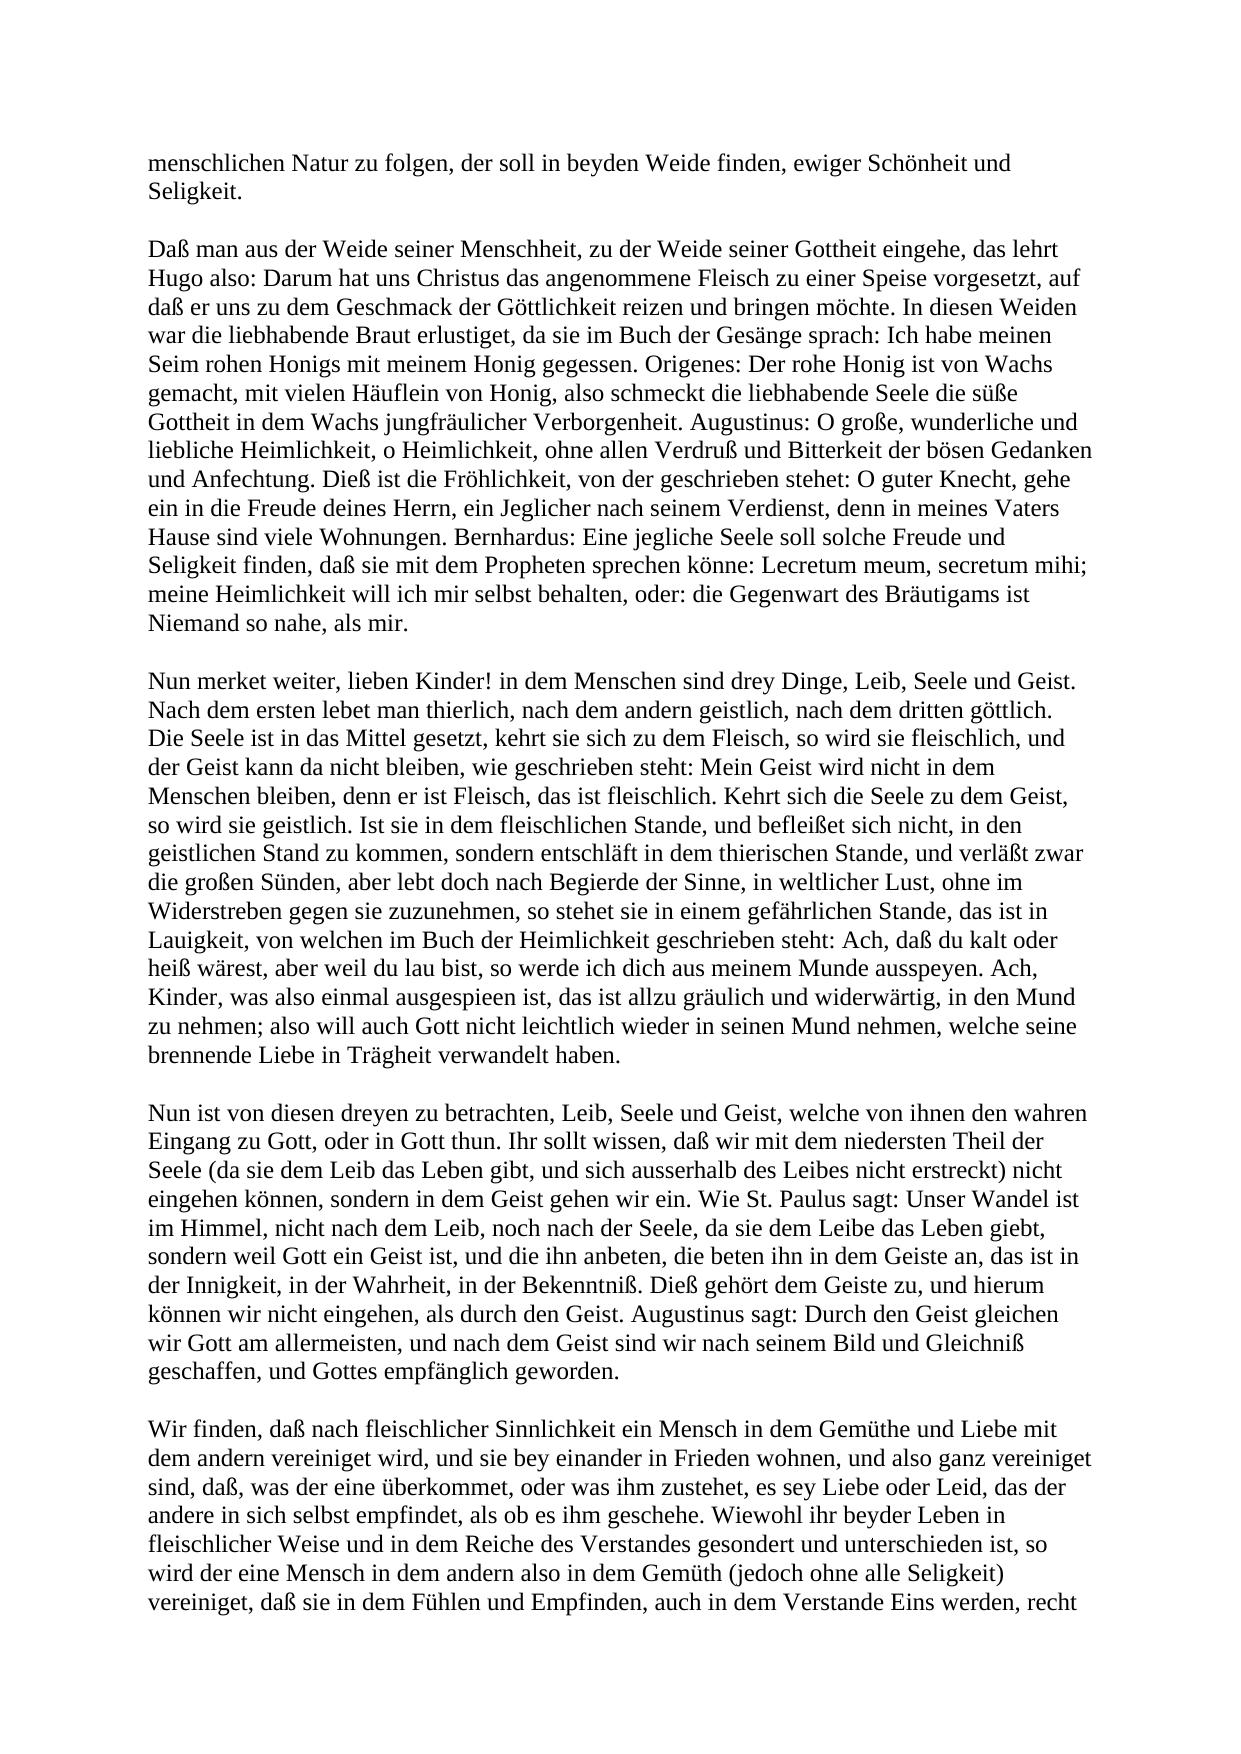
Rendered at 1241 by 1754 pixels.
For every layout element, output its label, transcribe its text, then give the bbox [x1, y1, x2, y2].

text Daß man aus der Weide seiner Menschheit, zu der Weide seiner Gottheit eingehe, das lehrt Hugo also: Darum hat uns Christus das angenommene Fleisch zu einer Speise vorgesetzt, auf daß er uns zu dem Geschmack der Göttlichkeit reizen und bringen möchte. In diesen Weiden war die liebhabende Braut erlustiget, da sie im Buch der Gesänge sprach: Ich habe meinen Seim rohen Honigs mit meinem Honig gegessen. Origenes: Der rohe Honig ist von Wachs gemacht, mit vielen Häuflein von Honig, also schmeckt die liebhabende Seele die süße Gottheit in dem Wachs jungfräulicher Verborgenheit. Augustinus: O große, wunderliche und liebliche Heimlichkeit, o Heimlichkeit, ohne allen Verdruß und Bitterkeit der bösen Gedanken und Anfechtung. Dieß ist die Fröhlichkeit, von der geschrieben stehet: O guter Knecht, gehe ein in die Freude deines Herrn, ein Jeglicher nach seinem Verdienst, denn in meines Vaters Hause sind viele Wohnungen. Bernhardus: Eine jegliche Seele soll solche Freude und Seligkeit finden, daß sie mit dem Propheten sprechen könne: Lecretum meum, secretum mihi; meine Heimlichkeit will ich mir selbst behalten, oder: die Gegenwart des Bräutigams ist Niemand so nahe, als mir. [148, 234, 1093, 637]
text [148, 1414, 1093, 1616]
text Nun merket weiter, lieben Kinder! in dem Menschen sind drey Dinge, Leib, Seele und Geist. Nach dem ersten lebet man thierlich, nach dem andern geistlich, nach dem dritten göttlich. Die Seele ist in das Mittel gesetzt, kehrt sie sich zu dem Fleisch, so wird sie fleischlich, und der Geist kann da nicht bleiben, wie geschrieben steht: Mein Geist wird nicht in dem Menschen bleiben, denn er ist Fleisch, das ist fleischlich. Kehrt sich die Seele zu dem Geist, so wird sie geistlich. Ist sie in dem fleischlichen Stande, und befleißet sich nicht, in den geistlichen Stand zu kommen, sondern entschläft in dem thierischen Stande, und verläßt zwar die großen Sünden, aber lebt doch nach Begierde der Sinne, in weltlicher Lust, ohne im Widerstreben gegen sie zuzunehmen, so stehet sie in einem gefährlichen Stande, das ist in Lauigkeit, von welchen im Buch der Heimlichkeit geschrieben steht: Ach, daß du kalt oder heiß wärest, aber weil du lau bist, so werde ich dich aus meinem Munde ausspeyen. Ach, Kinder, was also einmal ausgespieen ist, das ist allzu gräulich und widerwärtig, in den Mund zu nehmen; also will auch Gott nicht leichtlich wieder in seinen Mund nehmen, welche seine brennende Liebe in Trägheit verwandelt haben. [148, 666, 1093, 1068]
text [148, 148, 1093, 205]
text Nun ist von diesen dreyen zu betrachten, Leib, Seele und Geist, welche von ihnen den wahren Eingang zu Gott, oder in Gott thun. Ihr sollt wissen, daß wir mit dem niedersten Theil der Seele (da sie dem Leib das Leben gibt, und sich ausserhalb des Leibes nicht erstreckt) nicht eingehen können, sondern in dem Geist gehen wir ein. Wie St. Paulus sagt: Unser Wandel ist im Himmel, nicht nach dem Leib, noch nach der Seele, da sie dem Leibe das Leben giebt, sondern weil Gott ein Geist ist, und die ihn anbeten, die beten ihn in dem Geiste an, das ist in der Innigkeit, in der Wahrheit, in der Bekenntniß. Dieß gehört dem Geiste zu, und hierum können wir nicht eingehen, als durch den Geist. Augustinus sagt: Durch den Geist gleichen wir Gott am allermeisten, und nach dem Geist sind wir nach seinem Bild und Gleichniß geschaffen, und Gottes empfänglich geworden. [148, 1098, 1093, 1385]
